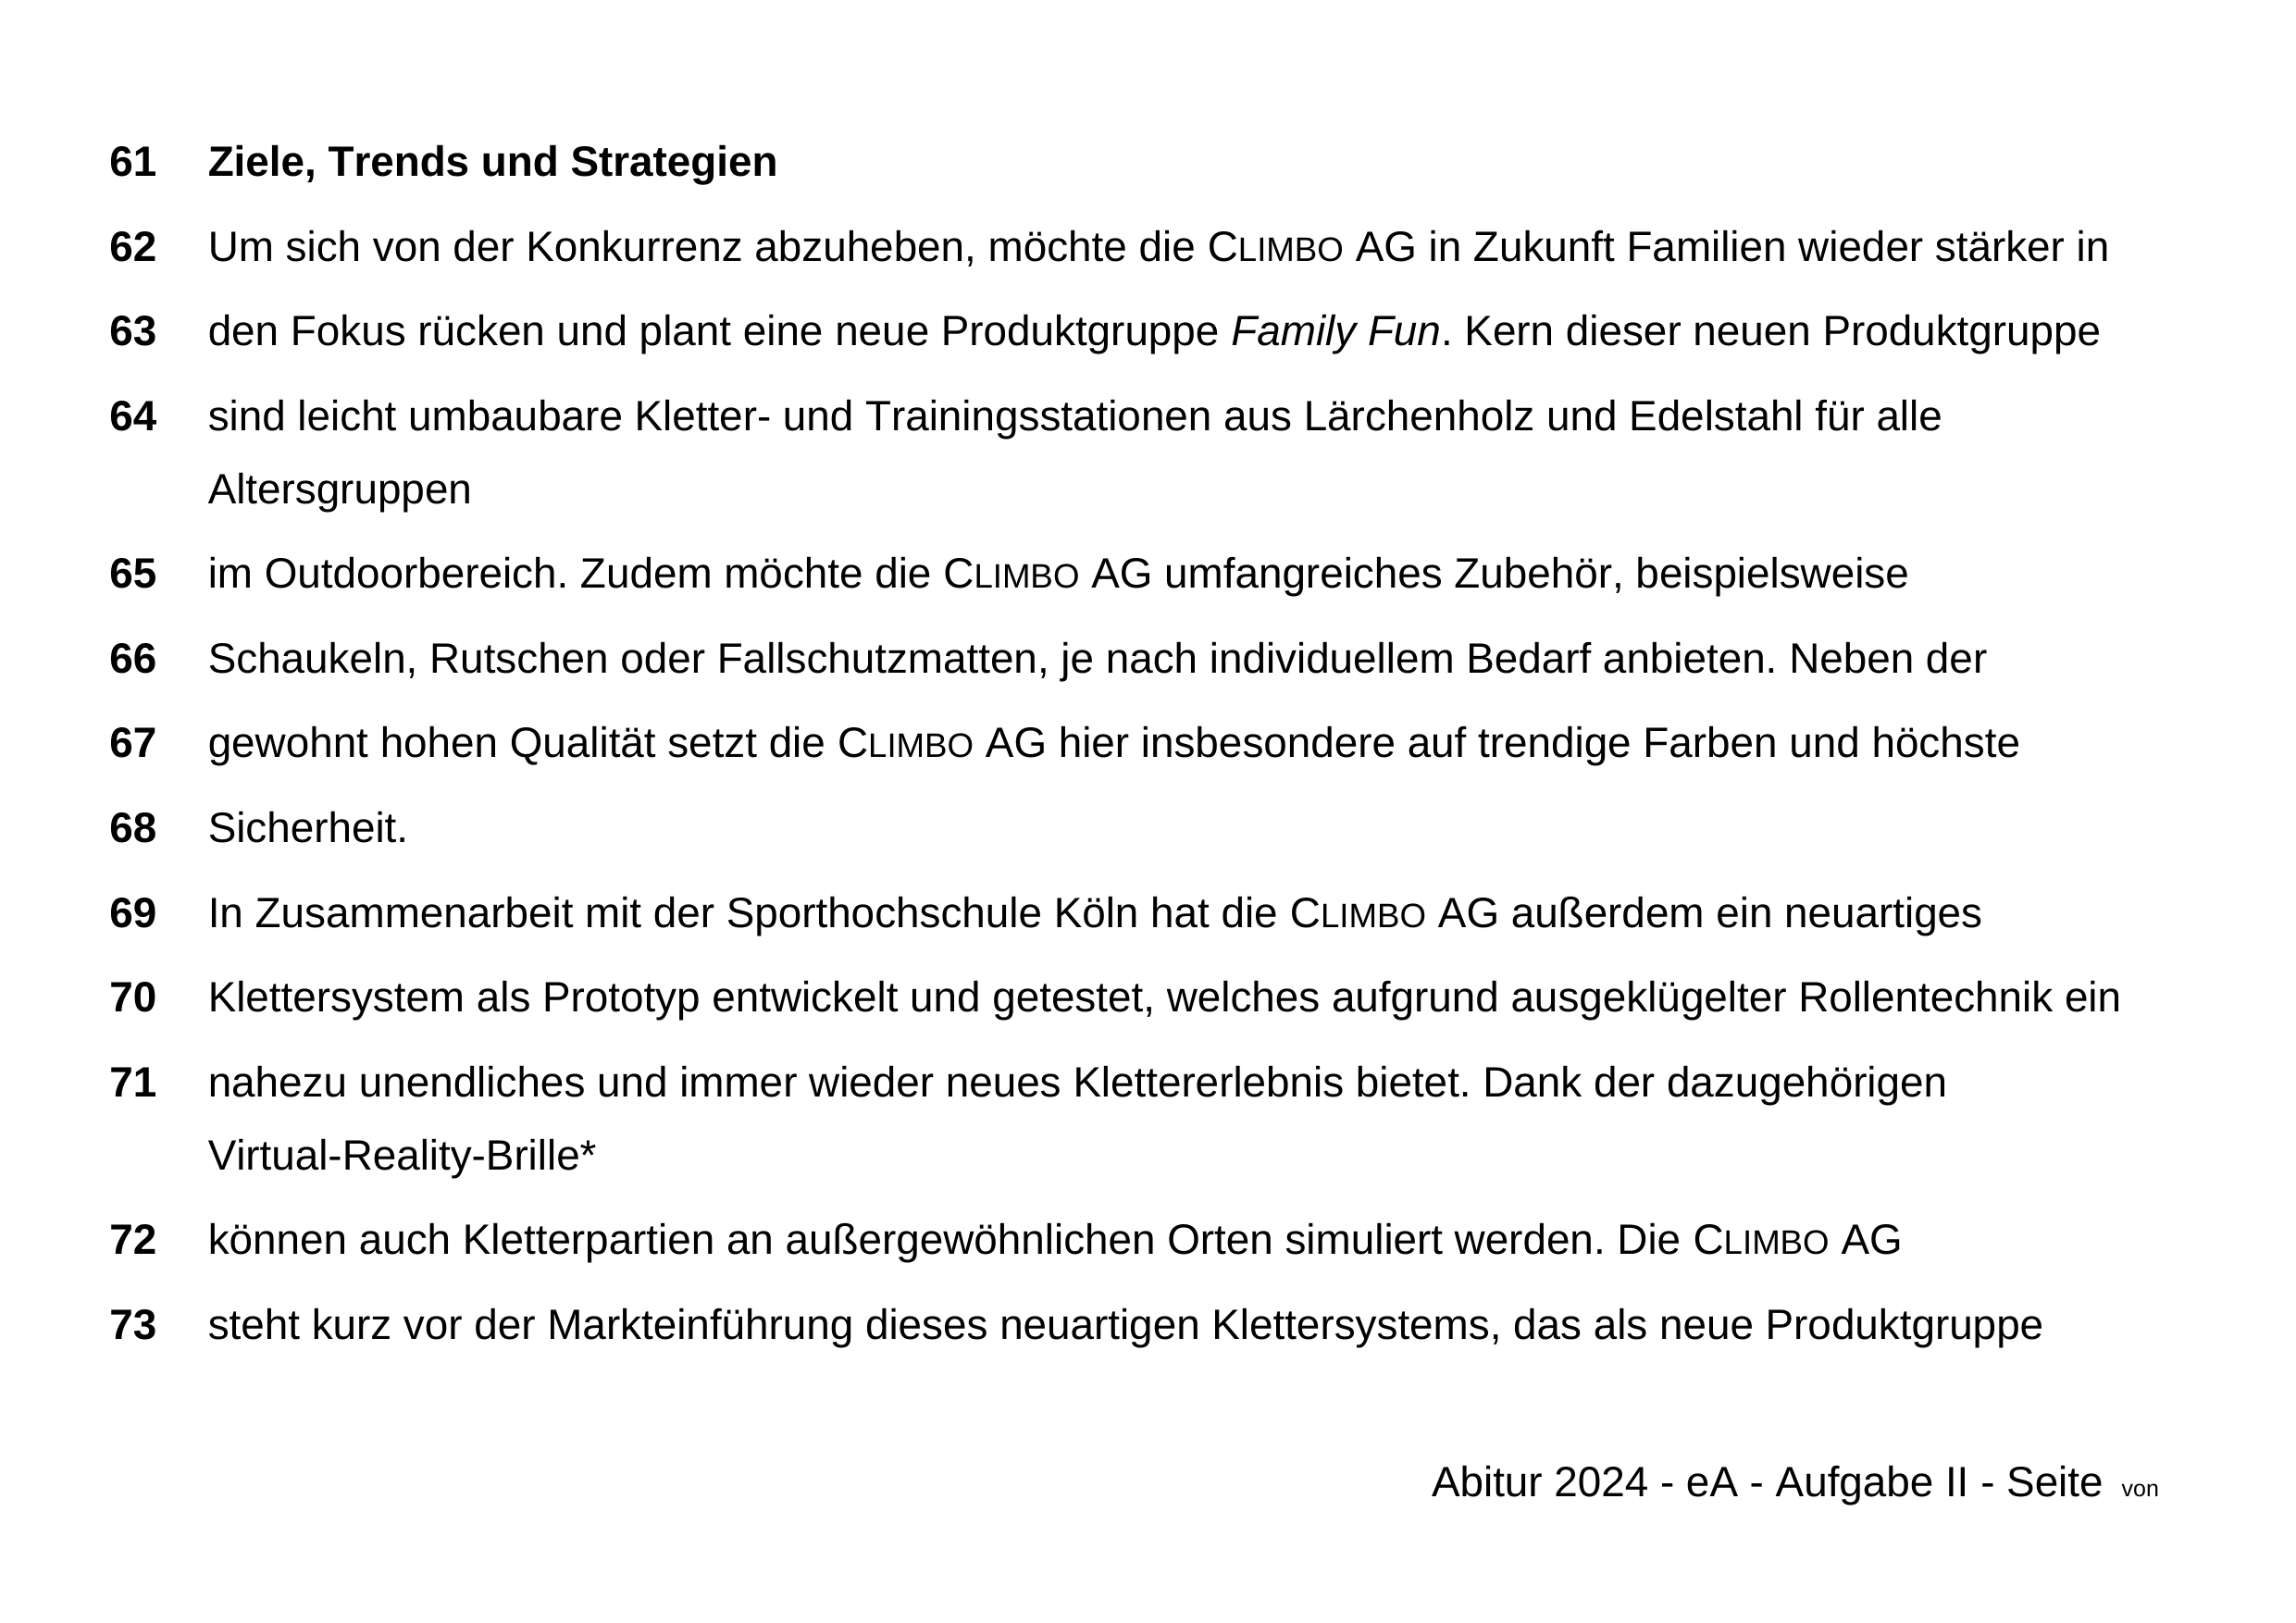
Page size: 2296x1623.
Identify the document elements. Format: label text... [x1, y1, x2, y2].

list 66 Schaukeln, Rutschen oder Fallschutzmatten, je nach individuellem Bedarf anbieten. Neben der [109, 633, 2159, 682]
list 64 sind leicht umbaubare Kletter- und Trainingsstationen aus Lärchenholz und Edelstahl für alle Altersgruppen [109, 390, 2159, 513]
list 69 In Zusammenarbeit mit der Sporthochschule Köln hat die Climbo AG außerdem ein neuartiges [109, 887, 2159, 936]
list 61 Ziele, Trends und Strategien [109, 137, 2159, 185]
list 62 Um sich von der Konkurrenz abzuheben, möchte die Climbo AG in Zukunft Familien wieder stärker in [109, 221, 2159, 270]
list 70 Klettersystem als Prototyp entwickelt und getestet, welches aufgrund ausgeklügelter Rollentechnik ein [109, 973, 2159, 1021]
list 63 den Fokus rücken und plant eine neue Produktgruppe Family Fun. Kern dieser neuen Produktgruppe [109, 306, 2159, 354]
list 67 gewohnt hohen Qualität setzt die Climbo AG hier insbesondere auf trendige Farben und höchste [109, 718, 2159, 767]
list 65 im Outdoorbereich. Zudem möchte die Climbo AG umfangreiches Zubehör, beispielsweise [109, 549, 2159, 598]
list 68 Sicherheit. [109, 803, 2159, 851]
list 72 können auch Kletterpartien an außergewöhnlichen Orten simuliert werden. Die Climbo AG [109, 1215, 2159, 1264]
list 73 steht kurz vor der Markteinführung dieses neuartigen Klettersystems, das als neue Produktgruppe [109, 1299, 2159, 1348]
list 71 nahezu unendliches und immer wieder neues Klettererlebnis bietet. Dank der dazugehörigen Virtual-Reality-Brille* [109, 1057, 2159, 1179]
